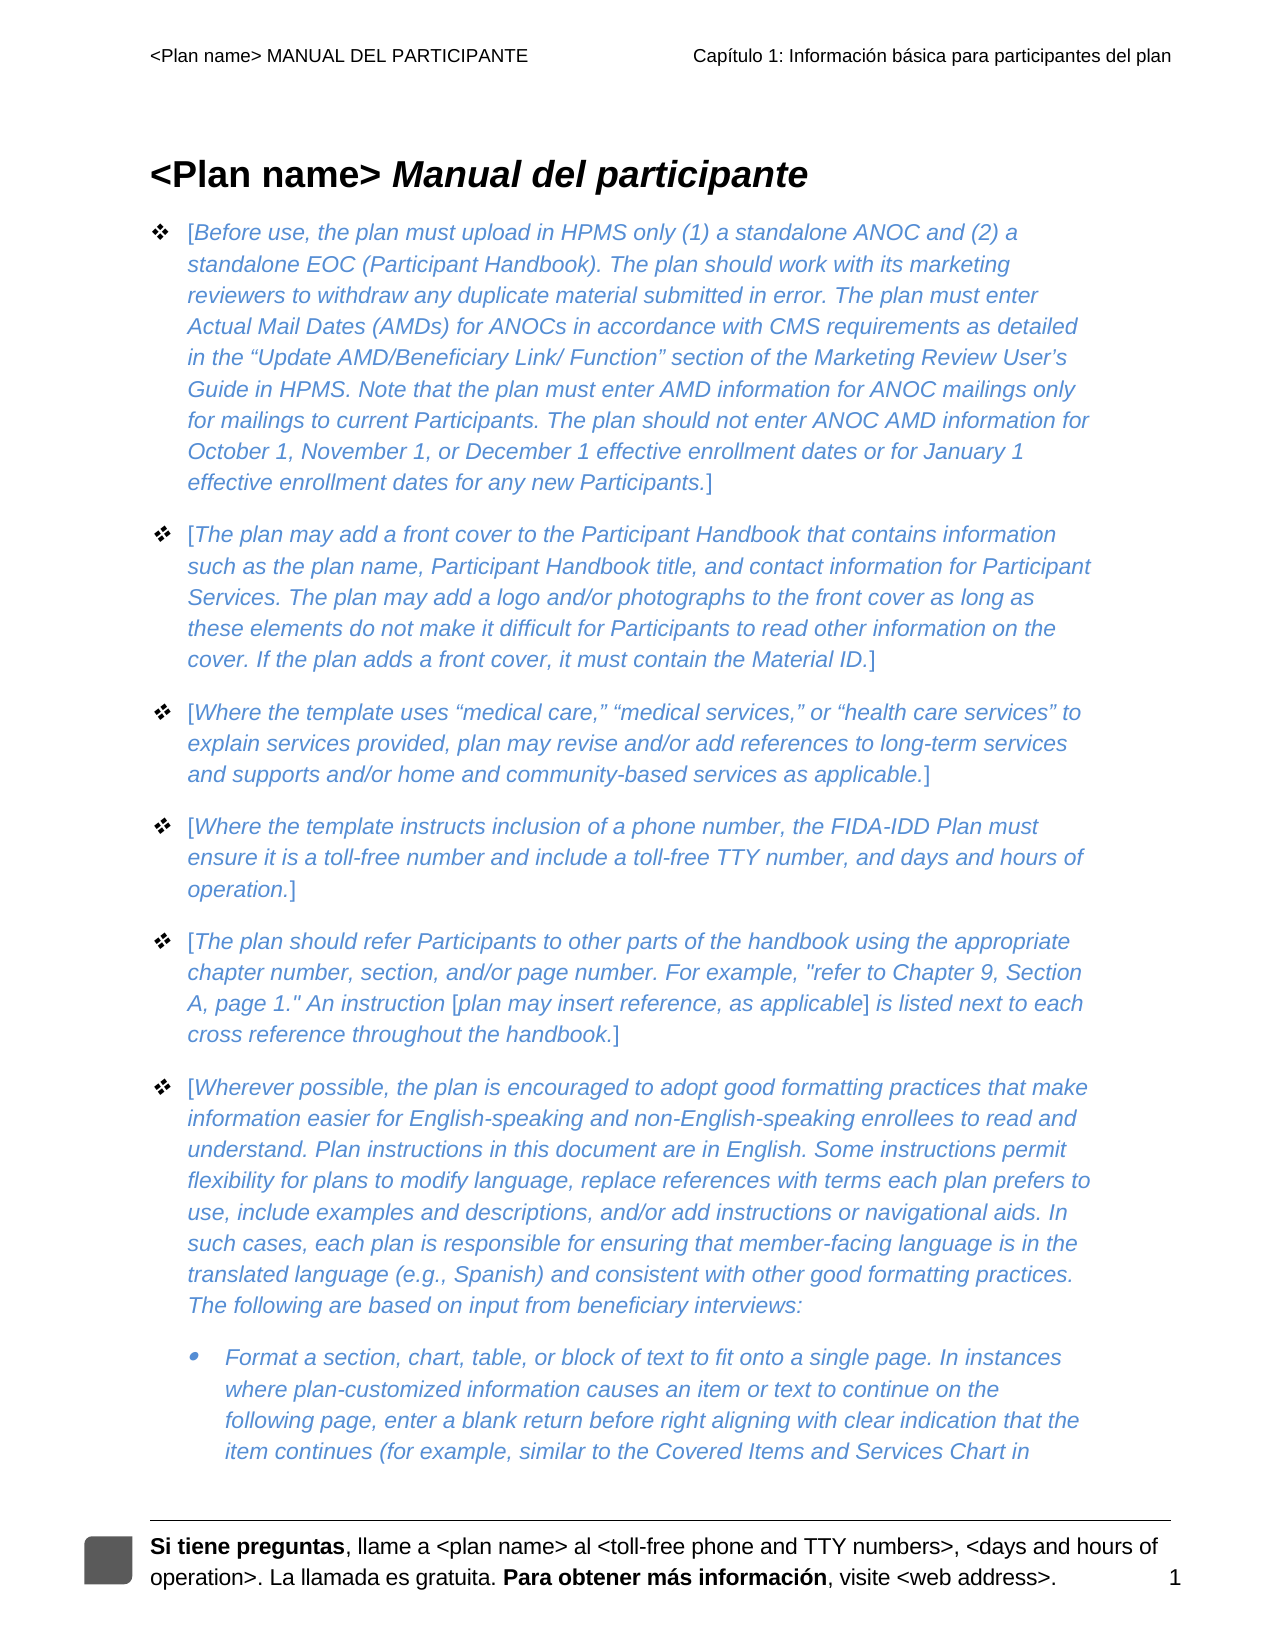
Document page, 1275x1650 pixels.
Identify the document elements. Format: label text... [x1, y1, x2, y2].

list [Where the template instructs inclusion of a phone number, the FIDA-IDD Plan must ensure it is a toll-free number and include a toll-free TTY number, and days and hours of operation.] [150, 809, 1096, 903]
list [Before use, the plan must upload in HPMS only (1) a standalone ANOC and (2) a standalone EOC (Participant Handbook). The plan should work with its marketing reviewers to withdraw any duplicate material submitted in error. The plan must enter Actual Mail Dates (AMDs) for ANOCs in accordance with CMS requirements as detailed in the “Update AMD/Beneficiary Link/ Function” section of the Marketing Review User’s Guide in HPMS. Note that the plan must enter AMD information for ANOC mailings only for mailings to current Participants. The plan should not enter ANOC AMD information for October 1, November 1, or December 1 effective enrollment dates or for January 1 effective enrollment dates for any new Participants.] [150, 216, 1096, 497]
title <Plan name> Manual del participante [150, 157, 1171, 195]
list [187, 1341, 1096, 1466]
list [Wherever possible, the plan is encouraged to adopt good formatting practices that make information easier for English-speaking and non-English-speaking enrollees to read and understand. Plan instructions in this document are in English. Some instructions permit flexibility for plans to modify language, replace references with terms each plan prefers to use, include examples and descriptions, and/or add instructions or navigational aids. In such cases, each plan is responsible for ensuring that member-facing language is in the translated language (e.g., Spanish) and consistent with other good formatting practices. The following are based on input from beneficiary interviews: [150, 1070, 1096, 1320]
list [Where the template uses “medical care,” “medical services,” or “health care services” to explain services provided, plan may revise and/or add references to long-term services and supports and/or home and community-based services as applicable.] [150, 695, 1096, 789]
list [The plan should refer Participants to other parts of the handbook using the appropriate chapter number, section, and/or page number. For example, "refer to Chapter 9, Section A, page 1." An instruction [plan may insert reference, as applicable] is listed next to each cross reference throughout the handbook.] [150, 924, 1096, 1049]
list [The plan may add a front cover to the Participant Handbook that contains information such as the plan name, Participant Handbook title, and contact information for Participant Services. The plan may add a logo and/or photographs to the front cover as long as these elements do not make it difficult for Participants to read other information on the cover. If the plan adds a front cover, it must contain the Material ID.] [150, 518, 1096, 674]
